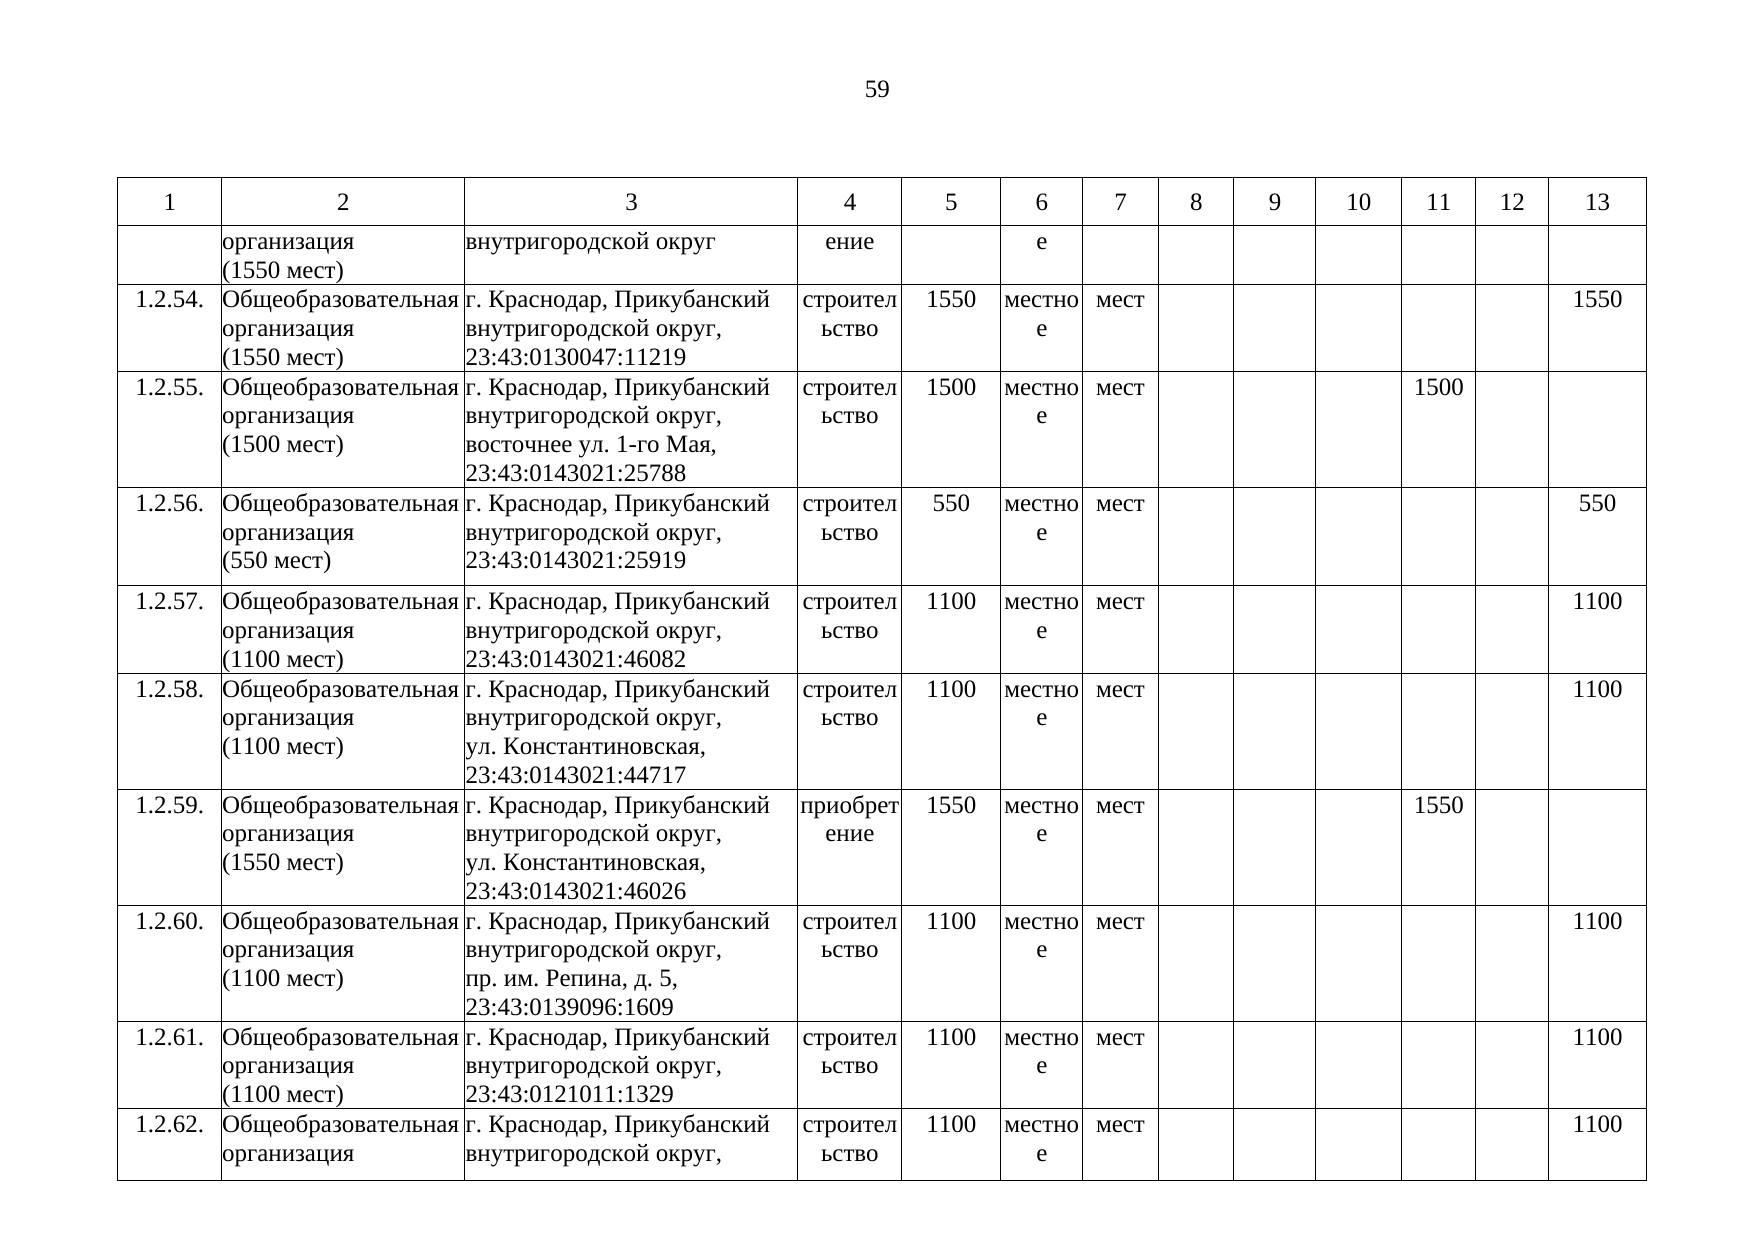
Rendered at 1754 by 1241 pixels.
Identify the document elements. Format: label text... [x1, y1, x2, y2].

table_header 4 [798, 178, 901, 225]
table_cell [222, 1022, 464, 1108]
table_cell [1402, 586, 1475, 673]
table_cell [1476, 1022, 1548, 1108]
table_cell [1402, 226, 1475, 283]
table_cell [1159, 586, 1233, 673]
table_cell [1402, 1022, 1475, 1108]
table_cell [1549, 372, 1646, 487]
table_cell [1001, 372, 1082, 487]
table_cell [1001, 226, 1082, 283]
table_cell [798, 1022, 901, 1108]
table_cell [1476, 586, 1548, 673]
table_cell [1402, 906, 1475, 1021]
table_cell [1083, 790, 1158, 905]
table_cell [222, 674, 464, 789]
table_header 9 [1234, 178, 1315, 225]
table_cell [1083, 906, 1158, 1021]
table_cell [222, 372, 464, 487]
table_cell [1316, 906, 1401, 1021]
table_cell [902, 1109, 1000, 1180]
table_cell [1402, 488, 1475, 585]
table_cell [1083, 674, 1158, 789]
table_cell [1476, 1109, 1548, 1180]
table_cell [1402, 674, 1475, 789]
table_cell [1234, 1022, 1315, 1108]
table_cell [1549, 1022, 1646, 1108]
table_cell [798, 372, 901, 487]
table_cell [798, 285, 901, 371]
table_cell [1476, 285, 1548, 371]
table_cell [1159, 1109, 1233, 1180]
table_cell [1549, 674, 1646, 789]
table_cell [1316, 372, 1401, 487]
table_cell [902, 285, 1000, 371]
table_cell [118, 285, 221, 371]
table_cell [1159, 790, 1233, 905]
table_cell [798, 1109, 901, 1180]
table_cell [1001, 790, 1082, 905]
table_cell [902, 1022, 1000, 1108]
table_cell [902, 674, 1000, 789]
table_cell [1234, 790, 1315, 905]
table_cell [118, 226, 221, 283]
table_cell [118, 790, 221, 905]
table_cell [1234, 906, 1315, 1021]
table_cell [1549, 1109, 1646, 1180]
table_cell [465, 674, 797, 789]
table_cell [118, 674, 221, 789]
table_header 2 [222, 178, 464, 225]
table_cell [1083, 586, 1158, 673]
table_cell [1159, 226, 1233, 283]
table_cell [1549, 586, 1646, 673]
table_header 11 [1402, 178, 1475, 225]
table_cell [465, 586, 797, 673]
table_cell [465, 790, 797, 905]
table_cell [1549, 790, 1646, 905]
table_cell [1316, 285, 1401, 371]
table_header 5 [902, 178, 1000, 225]
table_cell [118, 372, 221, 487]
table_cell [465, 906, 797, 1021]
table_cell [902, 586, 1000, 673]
table_header 10 [1316, 178, 1401, 225]
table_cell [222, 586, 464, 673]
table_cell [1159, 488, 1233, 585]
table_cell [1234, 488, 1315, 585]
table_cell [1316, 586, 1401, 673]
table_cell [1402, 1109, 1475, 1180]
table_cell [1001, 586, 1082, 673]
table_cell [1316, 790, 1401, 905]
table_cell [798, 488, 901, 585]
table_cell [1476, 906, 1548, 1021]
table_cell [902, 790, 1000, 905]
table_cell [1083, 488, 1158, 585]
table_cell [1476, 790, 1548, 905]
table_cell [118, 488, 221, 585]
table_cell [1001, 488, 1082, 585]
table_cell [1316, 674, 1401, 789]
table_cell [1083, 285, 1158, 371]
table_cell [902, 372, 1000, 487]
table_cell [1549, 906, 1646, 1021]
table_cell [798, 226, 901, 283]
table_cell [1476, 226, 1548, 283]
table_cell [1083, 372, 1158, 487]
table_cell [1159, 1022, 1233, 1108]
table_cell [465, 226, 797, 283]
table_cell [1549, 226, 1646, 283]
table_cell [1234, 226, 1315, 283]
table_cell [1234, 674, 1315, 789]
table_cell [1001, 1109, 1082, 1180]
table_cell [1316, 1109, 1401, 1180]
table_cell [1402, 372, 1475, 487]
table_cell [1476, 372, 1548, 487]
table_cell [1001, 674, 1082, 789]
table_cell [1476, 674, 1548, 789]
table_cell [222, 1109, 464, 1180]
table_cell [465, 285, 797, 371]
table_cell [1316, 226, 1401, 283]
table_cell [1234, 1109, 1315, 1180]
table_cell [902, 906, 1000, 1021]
table_header 8 [1159, 178, 1233, 225]
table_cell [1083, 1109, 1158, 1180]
table_header 6 [1001, 178, 1082, 225]
table_header 13 [1549, 178, 1646, 225]
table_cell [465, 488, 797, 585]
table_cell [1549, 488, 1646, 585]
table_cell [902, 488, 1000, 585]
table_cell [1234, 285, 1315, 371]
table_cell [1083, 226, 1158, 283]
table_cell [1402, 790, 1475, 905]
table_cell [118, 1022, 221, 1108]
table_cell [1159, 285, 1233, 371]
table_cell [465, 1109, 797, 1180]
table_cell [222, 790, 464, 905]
table_header 3 [465, 178, 797, 225]
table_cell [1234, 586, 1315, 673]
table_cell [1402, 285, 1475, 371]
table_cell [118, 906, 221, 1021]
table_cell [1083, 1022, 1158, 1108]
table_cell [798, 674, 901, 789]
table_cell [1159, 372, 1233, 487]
table_header 1 [118, 178, 221, 225]
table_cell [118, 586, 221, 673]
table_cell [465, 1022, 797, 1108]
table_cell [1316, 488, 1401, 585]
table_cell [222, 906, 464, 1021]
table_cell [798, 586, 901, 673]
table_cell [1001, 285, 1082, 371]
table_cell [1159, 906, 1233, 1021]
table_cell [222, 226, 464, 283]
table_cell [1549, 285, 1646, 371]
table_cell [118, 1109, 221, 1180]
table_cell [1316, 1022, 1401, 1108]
table_header 12 [1476, 178, 1548, 225]
table_header 7 [1083, 178, 1158, 225]
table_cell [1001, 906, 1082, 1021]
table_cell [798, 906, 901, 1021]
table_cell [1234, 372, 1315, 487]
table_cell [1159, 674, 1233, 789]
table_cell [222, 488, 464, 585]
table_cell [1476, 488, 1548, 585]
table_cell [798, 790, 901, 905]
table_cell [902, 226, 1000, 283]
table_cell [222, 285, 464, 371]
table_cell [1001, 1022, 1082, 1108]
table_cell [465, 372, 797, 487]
